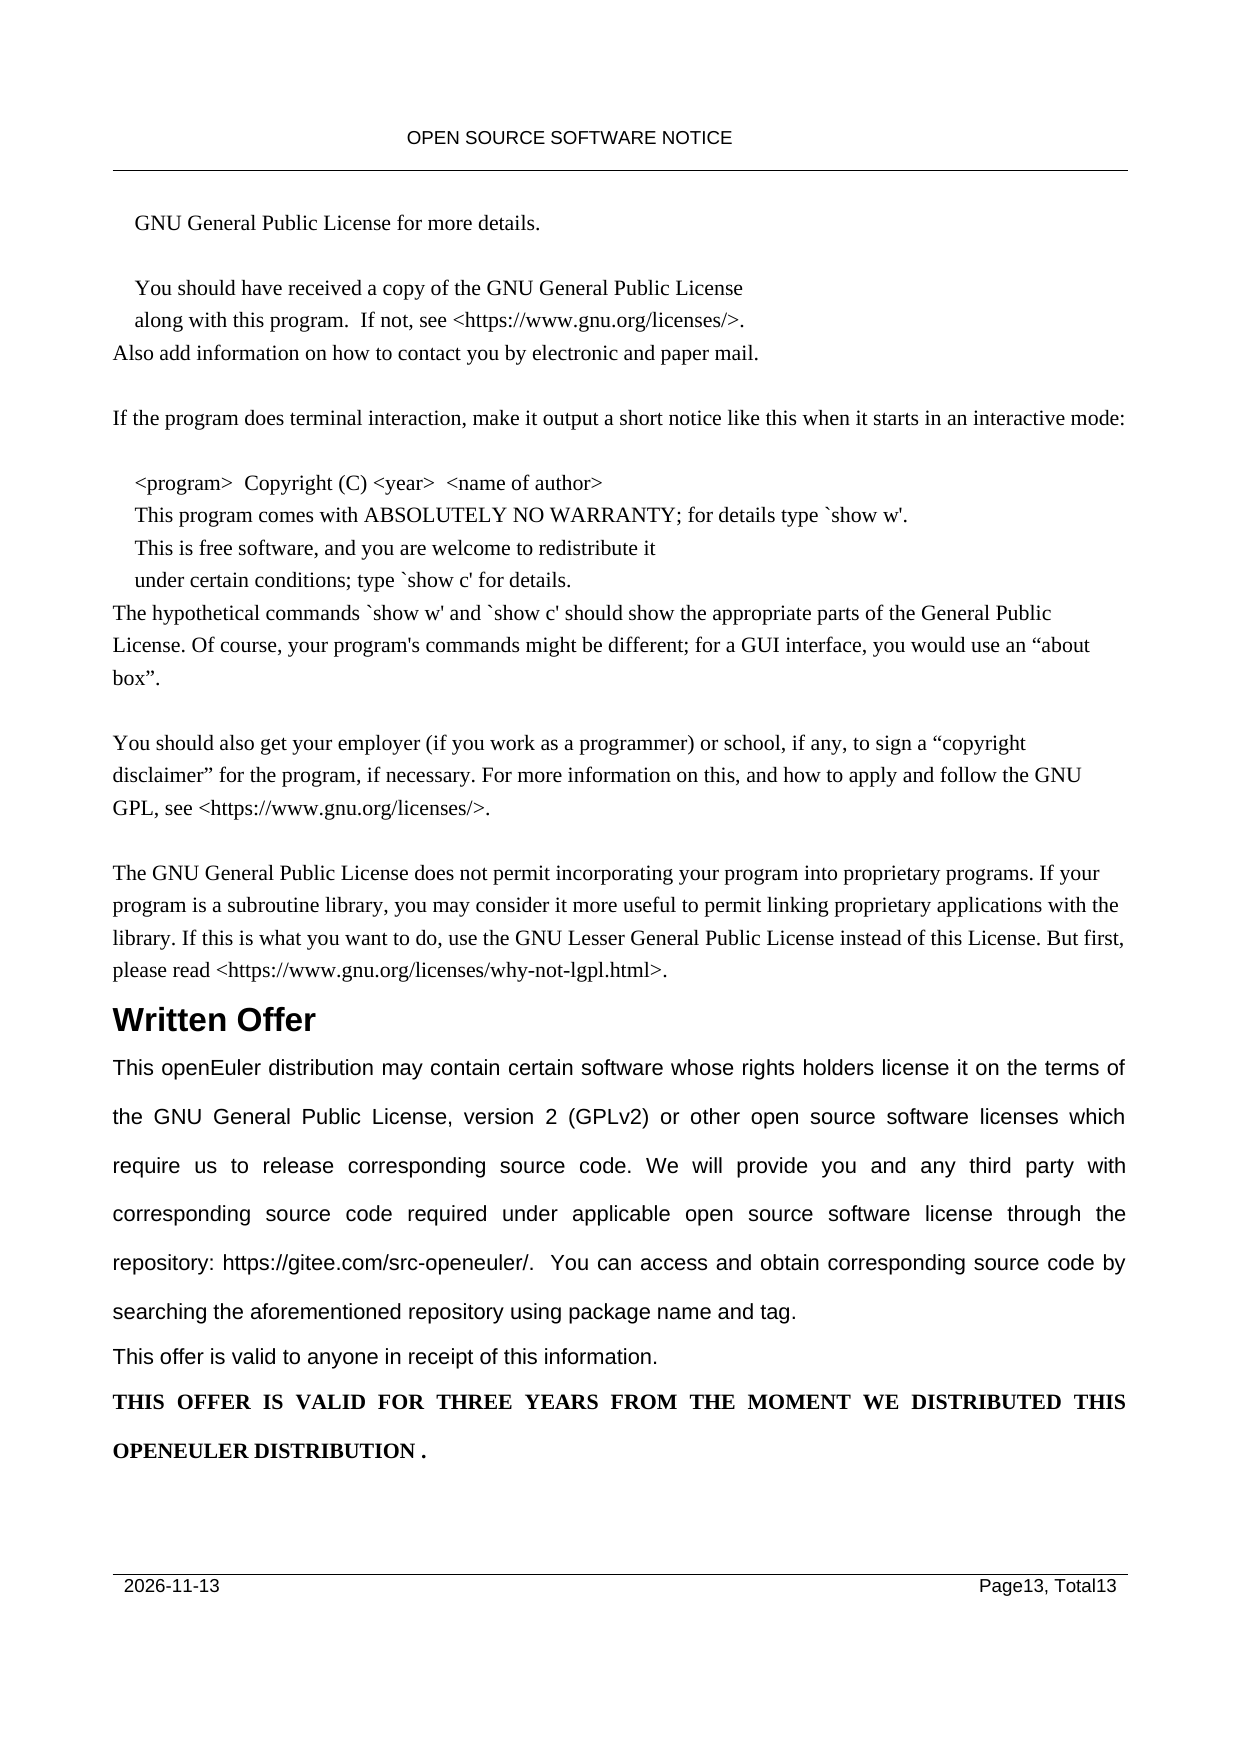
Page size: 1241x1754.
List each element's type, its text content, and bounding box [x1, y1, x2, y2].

text THIS OFFER IS VALID FOR THREE YEARS FROM THE MOMENT WE DISTRIBUTED THIS OPENEULER DISTRIBUTION . [112, 1385, 1128, 1467]
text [112, 206, 1128, 986]
text This openEuler distribution may contain certain software whose rights holders license it on the terms of the GNU General Public License, version 2 (GPLv2) or other open source software licenses which require us to release corresponding source code. We will provide you and any third party with corresponding source code required under applicable open source software license through the repository: https://gitee.com/src-openeuler/. You can access and obtain corresponding source code by searching the aforementioned repository using package name and tag. [112, 1051, 1128, 1328]
text This offer is valid to anyone in receipt of this information. [112, 1340, 1128, 1373]
text Written Offer [112, 986, 1128, 1051]
